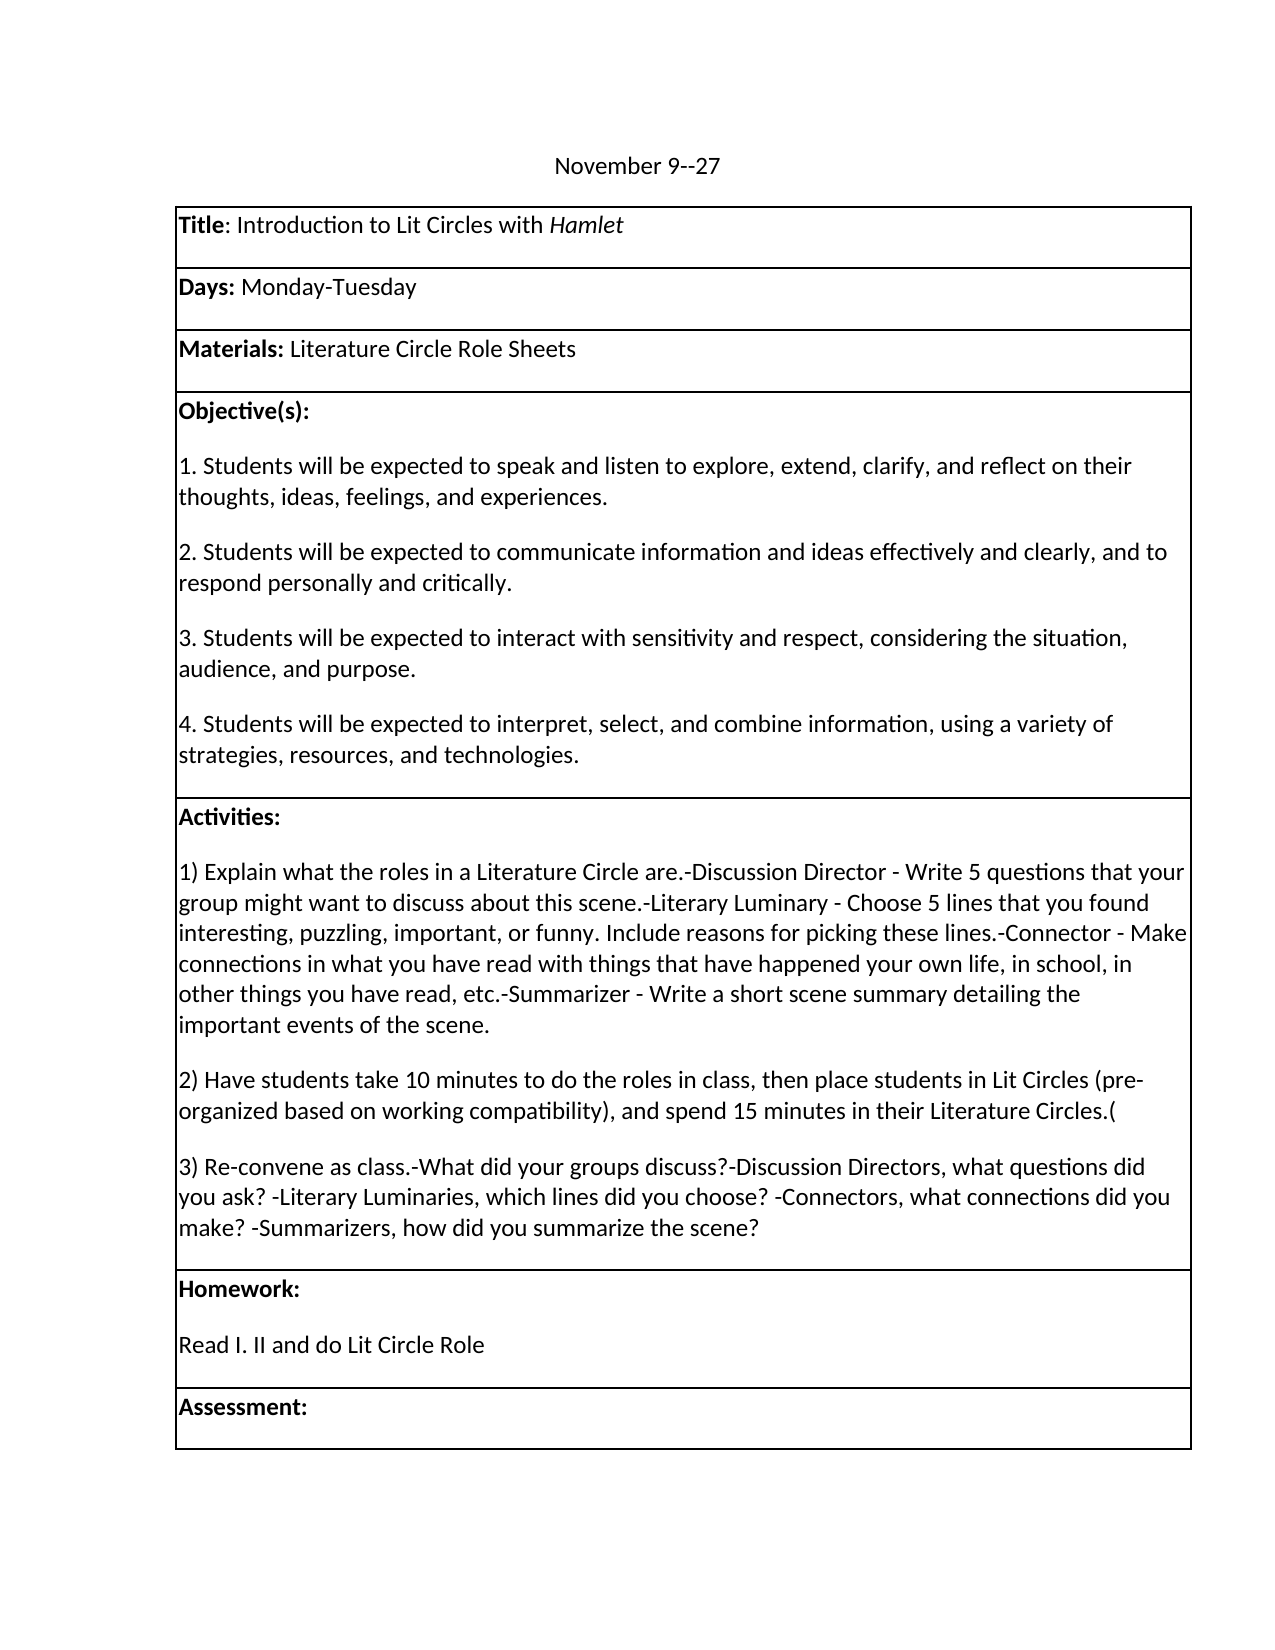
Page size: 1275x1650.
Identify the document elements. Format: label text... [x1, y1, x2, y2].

table_cell Materials: Literature Circle Role Sheets [177, 331, 1190, 391]
table_cell Days: Monday-Tuesday [177, 269, 1190, 329]
table_cell Activities: 1) Explain what the roles in a Literature Circle are. -Discussion Director - Write 5 questions that your group might want to discuss about this scene. -Literary Luminary - Choose 5 lines that you found interesting, puzzling, important, or funny. Include reasons for picking these lines. -Connector - Make connections in what you have read with things that have happened your own life, in school, in other things you have read, etc. -Summarizer - Write a short scene summary detailing the important events of the scene. 2) Have students take 10 minutes to do the roles in class, then place students in Lit Circles (pre-organized based on working compatibility), and spend 15 minutes in their Literature Circles. ( 3) Re-convene as class. -What did your groups discuss? -Discussion Directors, what questions did you ask? -Literary Luminaries, which lines did you choose? -Connectors, what connections did you make? -Summarizers, how did you summarize the scene? [177, 799, 1190, 1269]
table_header Title: Introduction to Lit Circles with Hamlet [177, 208, 1190, 267]
table_cell Homework: Read I. II and do Lit Circle Role [177, 1271, 1190, 1387]
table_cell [177, 1389, 1190, 1448]
text November 9--27 [187, 150, 1087, 181]
table_cell Objective(s): 1. Students will be expected to speak and listen to explore, extend, clarify, and reflect on their thoughts, ideas, feelings, and experiences. 2. Students will be expected to communicate information and ideas effectively and clearly, and to respond personally and critically. 3. Students will be expected to interact with sensitivity and respect, considering the situation, audience, and purpose. 4. Students will be expected to interpret, select, and combine information, using a variety of strategies, resources, and technologies. [177, 393, 1190, 797]
